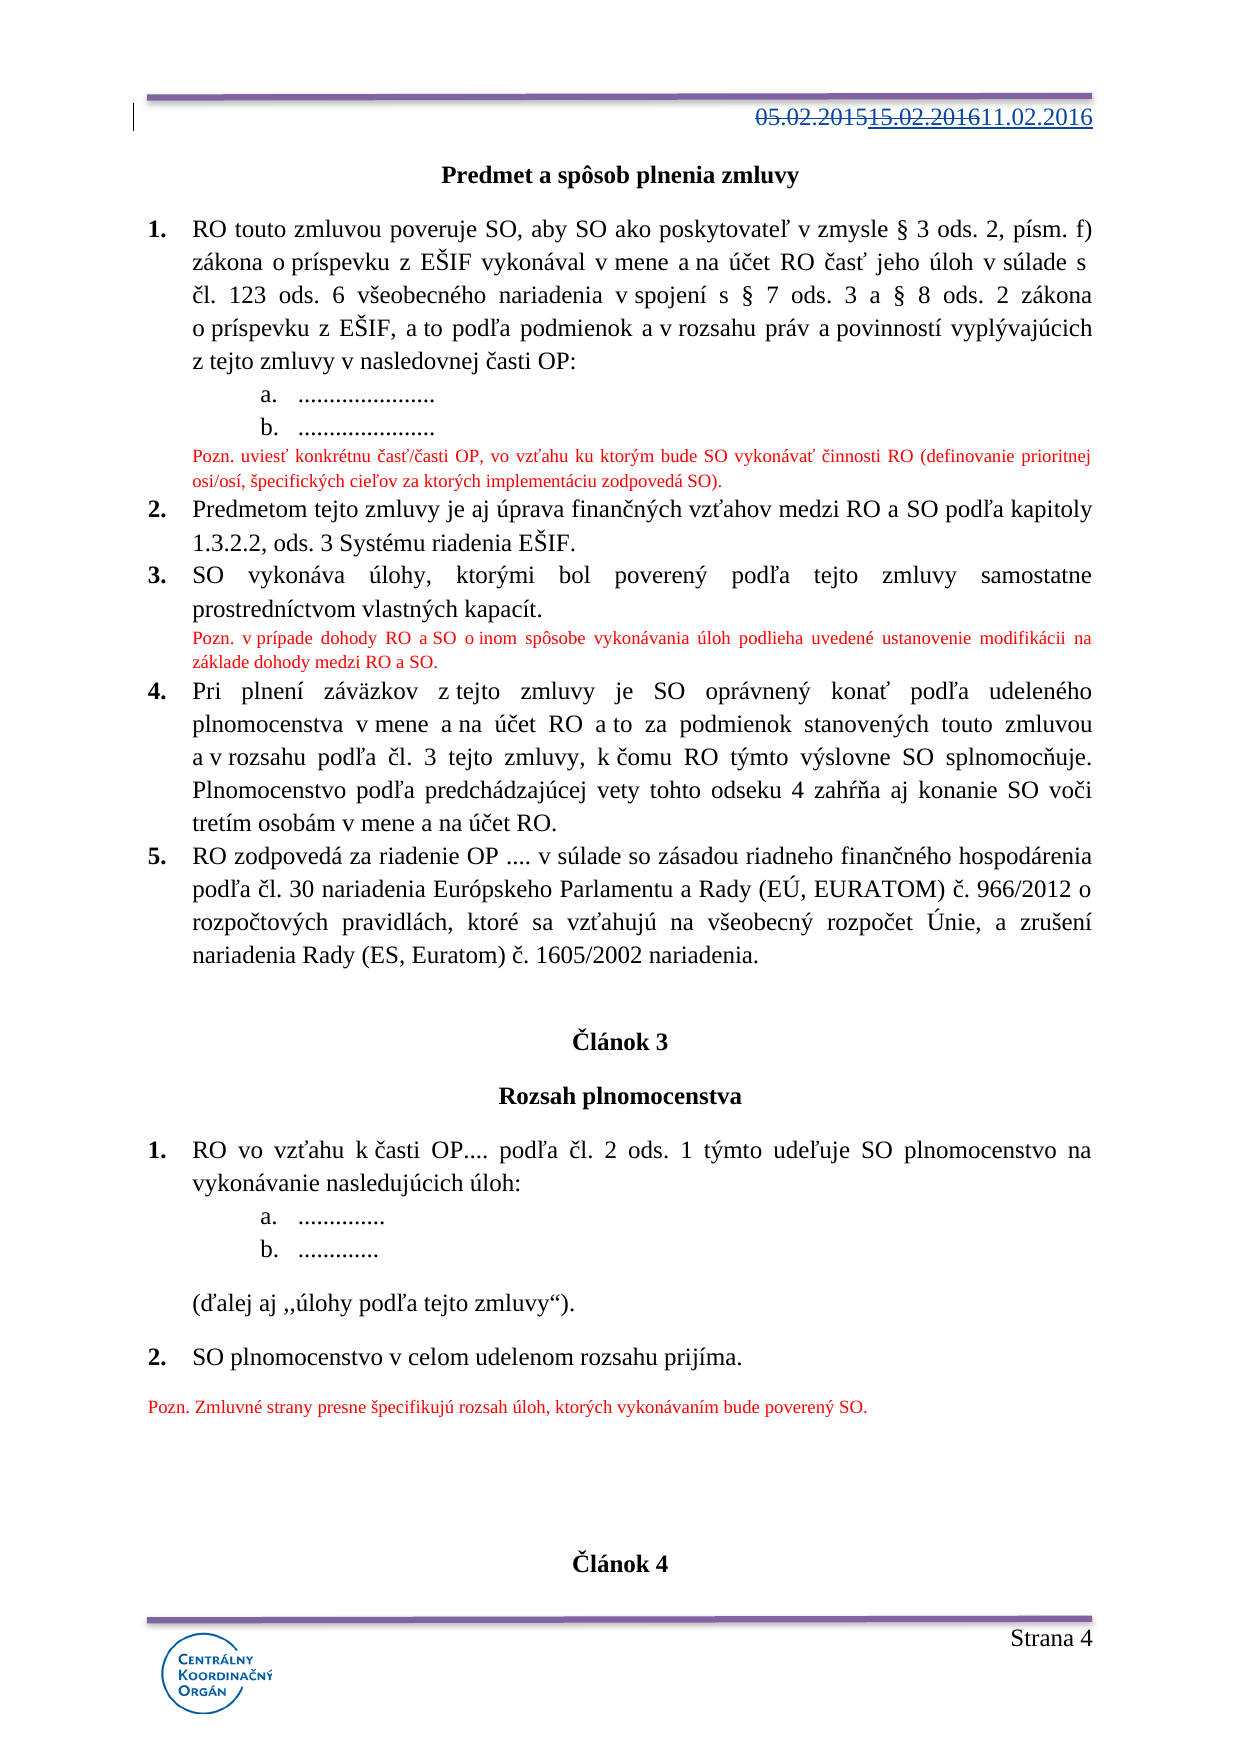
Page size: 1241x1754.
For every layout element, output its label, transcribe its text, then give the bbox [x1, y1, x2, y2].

list RO touto zmluvou poveruje SO, aby SO ako poskytovateľ v zmysle § 3 ods. 2, písm. f) zákona o príspevku z EŠIF vykonával v mene a na účet RO časť jeho úloh v súlade s čl. 123 ods. 6 všeobecného nariadenia v spojení s § 7 ods. 3 a § 8 ods. 2 zákona o príspevku z EŠIF, a to podľa podmienok a v rozsahu práv a povinností vyplývajúcich z tejto zmluvy v nasledovnej časti OP: [148, 214, 1093, 375]
list ...................... [260, 379, 1093, 408]
list ...................... [260, 412, 1093, 441]
picture [159, 1631, 272, 1713]
text (ďalej aj ,,úlohy podľa tejto zmluvy“). [192, 1288, 1093, 1317]
text Článok 3 [148, 1027, 1093, 1056]
list ............. [260, 1234, 1093, 1263]
list Pozn. uviesť konkrétnu časť/časti OP, vo vzťahu ku ktorým bude SO vykonávať činnosti RO (definovanie prioritnej osi/osí, špecifických cieľov za ktorých implementáciu zodpovedá SO). [192, 445, 1093, 491]
text Článok 4 [148, 1549, 1093, 1578]
text Predmet a spôsob plnenia zmluvy [148, 160, 1093, 189]
list .............. [260, 1201, 1093, 1230]
list SO plnomocenstvo v celom udelenom rozsahu prijíma. [148, 1342, 1093, 1371]
list RO zodpovedá za riadenie OP .... v súlade so zásadou riadneho finančného hospodárenia podľa čl. 30 nariadenia Európskeho Parlamentu a Rady (EÚ, EURATOM) č. 966/2012 o rozpočtových pravidlách, ktoré sa vzťahujú na všeobecný rozpočet Únie, a zrušení nariadenia Rady (ES, Euratom) č. 1605/2002 nariadenia. [148, 841, 1093, 969]
text Rozsah plnomocenstva [148, 1081, 1093, 1110]
list Pri plnení záväzkov z tejto zmluvy je SO oprávnený konať podľa udeleného plnomocenstva v mene a na účet RO a to za podmienok stanovených touto zmluvou a v rozsahu podľa čl. 3 tejto zmluvy, k čomu RO týmto výslovne SO splnomocňuje. Plnomocenstvo podľa predchádzajúcej vety tohto odseku 4 zahŕňa aj konanie SO voči tretím osobám v mene a na účet RO. [148, 676, 1093, 837]
list RO vo vzťahu k časti OP.... podľa čl. 2 ods. 1 týmto udeľuje SO plnomocenstvo na vykonávanie nasledujúcich úloh: [148, 1135, 1093, 1197]
list SO vykonáva úlohy, ktorými bol poverený podľa tejto zmluvy samostatne prostredníctvom vlastných kapacít. [148, 561, 1093, 622]
list Predmetom tejto zmluvy je aj úprava finančných vzťahov medzi RO a SO podľa kapitoly 1.3.2.2, ods. 3 Systému riadenia EŠIF. [148, 494, 1093, 556]
list Pozn. v prípade dohody RO a SO o inom spôsobe vykonávania úloh podlieha uvedené ustanovenie modifikácii na základe dohody medzi RO a SO. [192, 627, 1093, 673]
text Pozn. Zmluvné strany presne špecifikujú rozsah úloh, ktorých vykonávaním bude poverený SO. [148, 1396, 1093, 1417]
